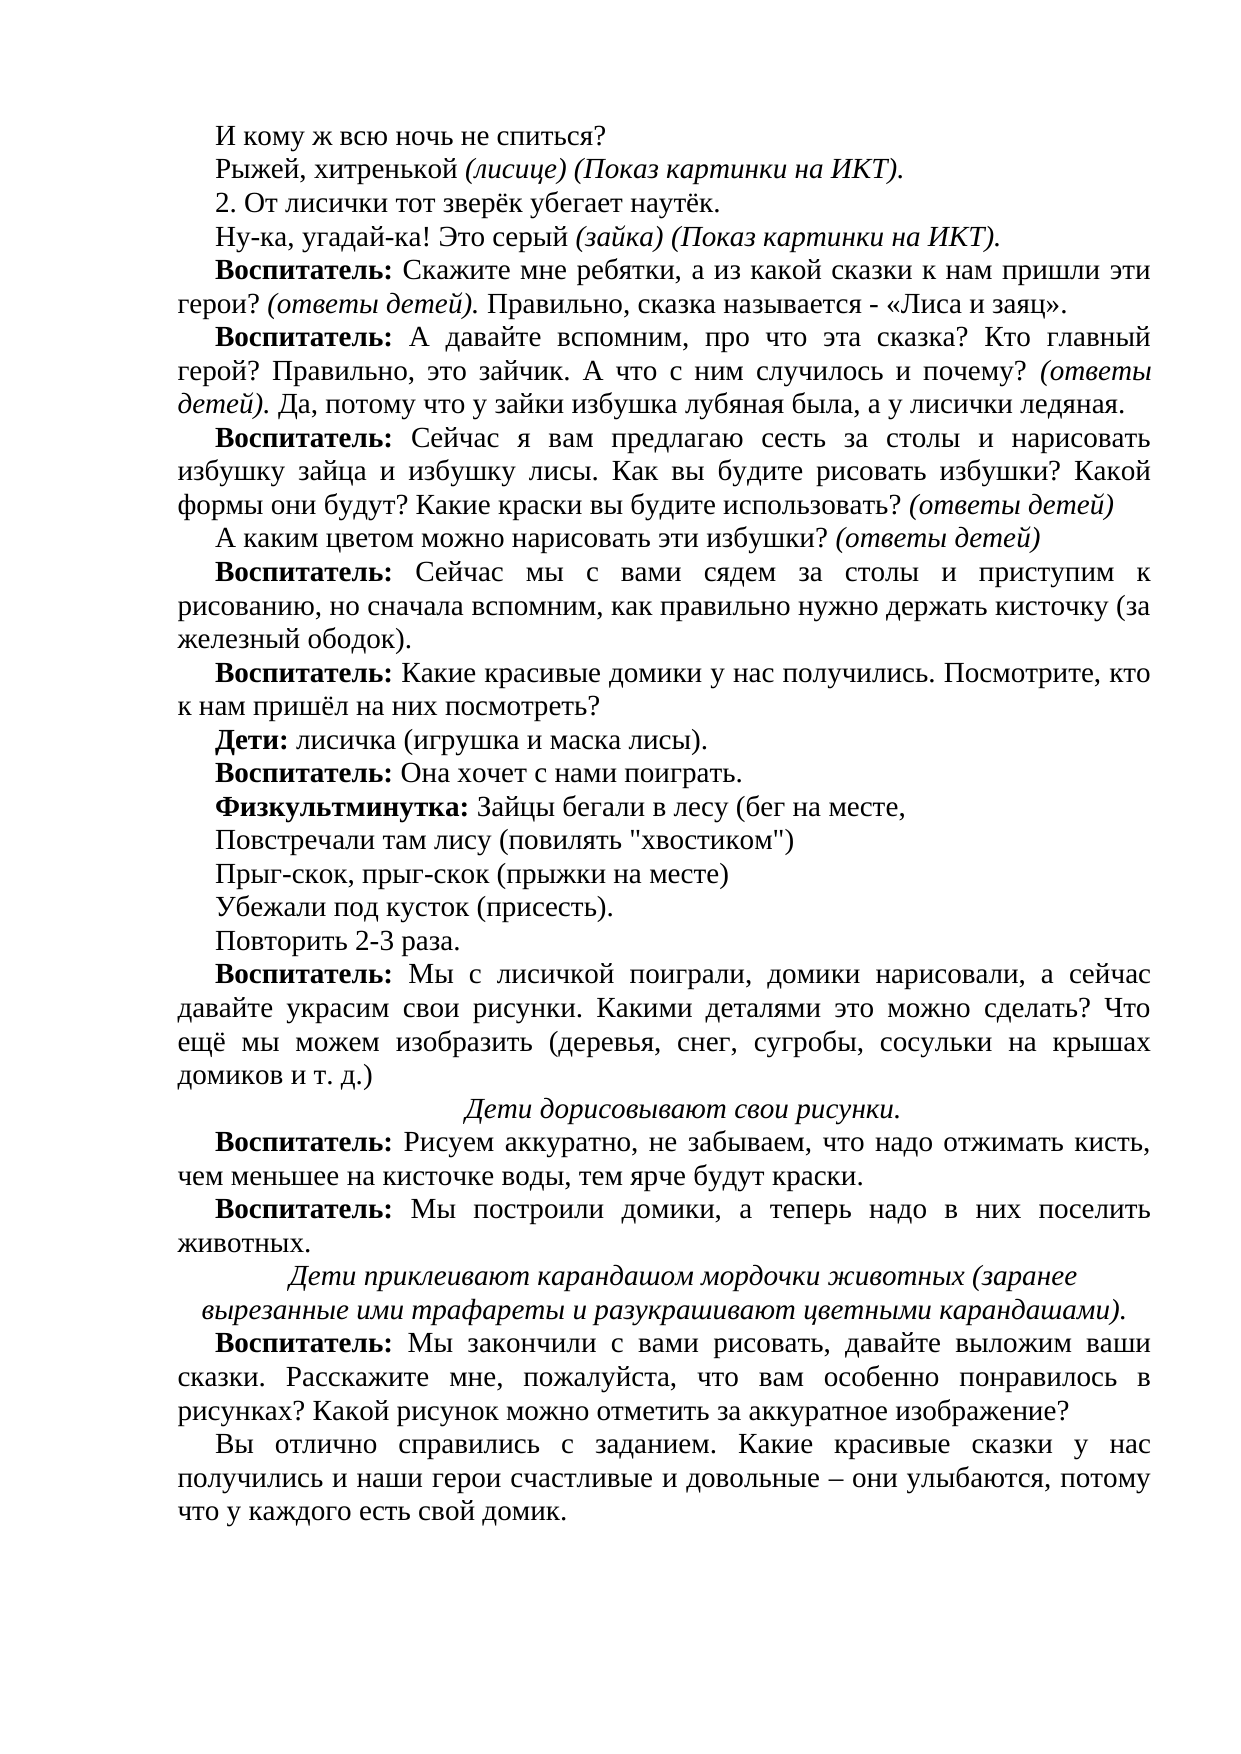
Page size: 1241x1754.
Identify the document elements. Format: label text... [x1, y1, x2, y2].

text Физкультминутка: Зайцы бегали в лесу (бег на месте, [177, 789, 1152, 822]
text И кому ж всю ночь не спиться? [177, 118, 1152, 152]
text Прыг-скок, прыг-скок (прыжки на месте) [177, 856, 1152, 889]
text Убежали под кусток (присесть). [177, 889, 1152, 923]
text Воспитатель: Сейчас я вам предлагаю сесть за столы и нарисовать избушку зайца и избушку лисы. Как вы будите рисовать избушки? Какой формы они будут? Какие краски вы будите использовать? (ответы детей) [177, 420, 1152, 521]
text Воспитатель: Мы с лисичкой поиграли, домики нарисовали, а сейчас давайте украсим свои рисунки. Какими деталями это можно сделать? Что ещё мы можем изобразить (деревья, снег, сугробы, сосульки на крышах домиков и т. д.) [177, 957, 1152, 1091]
text А каким цветом можно нарисовать эти избушки? (ответы детей) [177, 521, 1152, 554]
text Воспитатель: Мы закончили с вами рисовать, давайте выложим ваши сказки. Расскажите мне, пожалуйста, что вам особенно понравилось в рисунках? Какой рисунок можно отметить за аккуратное изображение? [177, 1326, 1152, 1426]
text Воспитатель: Скажите мне ребятки, а из какой сказки к нам пришли эти герои? (ответы детей). Правильно, сказка называется - «Лиса и заяц». [177, 252, 1152, 319]
text Воспитатель: Рисуем аккуратно, не забываем, что надо отжимать кисть, чем меньшее на кисточке воды, тем ярче будут краски. [177, 1124, 1152, 1191]
text Воспитатель: Мы построили домики, а теперь надо в них поселить животных. [177, 1191, 1152, 1258]
text Ну-ка, угадай-ка! Это серый (зайка) (Показ картинки на ИКТ). [177, 219, 1152, 252]
text 2. От лисички тот зверёк убегает наутёк. [177, 185, 1152, 219]
text Дети приклеивают карандашом мордочки животных (заранее вырезанные ими трафареты и разукрашивают цветными карандашами). [177, 1258, 1152, 1326]
text Воспитатель: Сейчас мы с вами сядем за столы и приступим к рисованию, но сначала вспомним, как правильно нужно держать кисточку (за железный ободок). [177, 554, 1152, 655]
text Рыжей, хитренькой (лисице) (Показ картинки на ИКТ). [177, 152, 1152, 185]
text Воспитатель: А давайте вспомним, про что эта сказка? Кто главный герой? Правильно, это зайчик. А что с ним случилось и почему? (ответы детей). Да, потому что у зайки избушка лубяная была, а у лисички ледяная. [177, 319, 1152, 420]
text Повстречали там лису (повилять "хвостиком") [177, 822, 1152, 856]
text Дети: лисичка (игрушка и маска лисы). [177, 722, 1152, 755]
text Вы отлично справились с заданием. Какие красивые сказки у нас получились и наши герои счастливые и довольные – они улыбаются, потому что у каждого есть свой домик. [177, 1426, 1152, 1527]
text Воспитатель: Какие красивые домики у нас получились. Посмотрите, кто к нам пришёл на них посмотреть? [177, 655, 1152, 722]
text Повторить 2-3 раза. [177, 923, 1152, 957]
text Дети дорисовывают свои рисунки. [177, 1091, 1152, 1124]
text Воспитатель: Она хочет с нами поиграть. [177, 755, 1152, 789]
